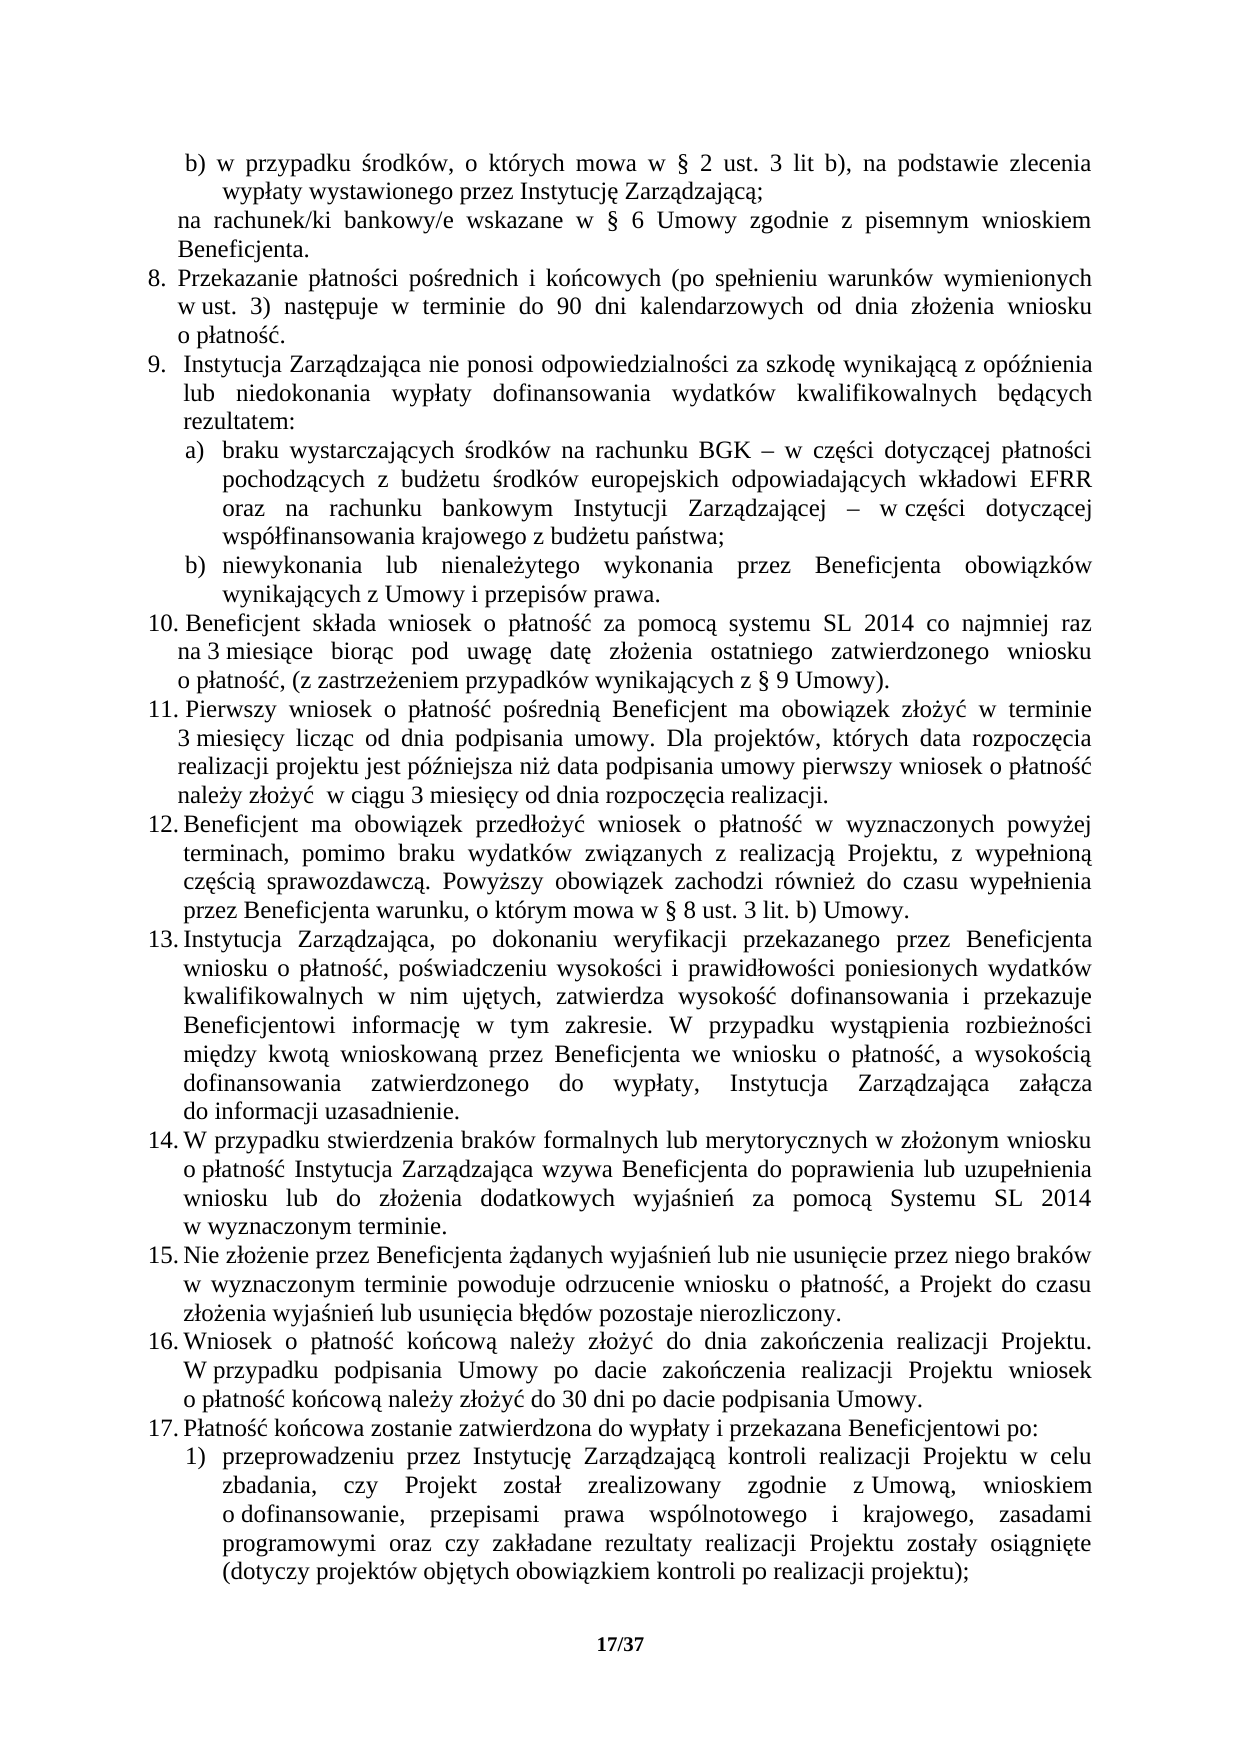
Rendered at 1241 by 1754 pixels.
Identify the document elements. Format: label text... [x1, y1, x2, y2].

list Beneficjent składa wniosek o płatność za pomocą systemu SL 2014 co najmniej raz na 3 miesiące biorąc pod uwagę datę złożenia ostatniego zatwierdzonego wniosku o płatność, (z zastrzeżeniem przypadków wynikających z § 9 Umowy). [148, 608, 1093, 694]
list W przypadku stwierdzenia braków formalnych lub merytorycznych w złożonym wniosku o płatność Instytucja Zarządzająca wzywa Beneficjenta do poprawienia lub uzupełnienia wniosku lub do złożenia dodatkowych wyjaśnień za pomocą Systemu SL 2014 w wyznaczonym terminie. [148, 1125, 1093, 1240]
list Instytucja Zarządzająca nie ponosi odpowiedzialności za szkodę wynikającą z opóźnienia lub niedokonania wypłaty dofinansowania wydatków kwalifikowalnych będących rezultatem: [148, 349, 1093, 435]
list Przekazanie płatności pośrednich i końcowych (po spełnieniu warunków wymienionych w ust. 3) następuje w terminie do 90 dni kalendarzowych od dnia złożenia wniosku o płatność. [148, 263, 1093, 349]
list Beneficjent ma obowiązek przedłożyć wniosek o płatność w wyznaczonych powyżej terminach, pomimo braku wydatków związanych z realizacją Projektu, z wypełnioną częścią sprawozdawczą. Powyższy obowiązek zachodzi również do czasu wypełnienia przez Beneficjenta warunku, o którym mowa w § 8 ust. 3 lit. b) Umowy. [148, 809, 1093, 924]
list Płatność końcowa zostanie zatwierdzona do wypłaty i przekazana Beneficjentowi po: [148, 1413, 1093, 1441]
list Wniosek o płatność końcową należy złożyć do dnia zakończenia realizacji Projektu. W przypadku podpisania Umowy po dacie zakończenia realizacji Projektu wniosek o płatność końcową należy złożyć do 30 dni po dacie podpisania Umowy. [148, 1326, 1093, 1413]
list Nie złożenie przez Beneficjenta żądanych wyjaśnień lub nie usunięcie przez niego braków w wyznaczonym terminie powoduje odrzucenie wniosku o płatność, a Projekt do czasu złożenia wyjaśnień lub usunięcia błędów pozostaje nierozliczony. [148, 1240, 1093, 1326]
text b) w przypadku środków, o których mowa w § 2 ust. 3 lit b), na podstawie zlecenia wypłaty wystawionego przez Instytucję Zarządzającą; [185, 148, 1093, 205]
list braku wystarczających środków na rachunku BGK – w części dotyczącej płatności pochodzących z budżetu środków europejskich odpowiadających wkładowi EFRR oraz na rachunku bankowym Instytucji Zarządzającej – w części dotyczącej współfinansowania krajowego z budżetu państwa; [185, 435, 1093, 550]
list przeprowadzeniu przez Instytucję Zarządzającą kontroli realizacji Projektu w celu zbadania, czy Projekt został zrealizowany zgodnie z Umową, wnioskiem o dofinansowanie, przepisami prawa wspólnotowego i krajowego, zasadami programowymi oraz czy zakładane rezultaty realizacji Projektu zostały osiągnięte (dotyczy projektów objętych obowiązkiem kontroli po realizacji projektu); [185, 1441, 1093, 1585]
list Pierwszy wniosek o płatność pośrednią Beneficjent ma obowiązek złożyć w terminie 3 miesięcy licząc od dnia podpisania umowy. Dla projektów, których data rozpoczęcia realizacji projektu jest późniejsza niż data podpisania umowy pierwszy wniosek o płatność należy złożyć w ciągu 3 miesięcy od dnia rozpoczęcia realizacji. [148, 694, 1093, 809]
list niewykonania lub nienależytego wykonania przez Beneficjenta obowiązków wynikających z Umowy i przepisów prawa. [185, 550, 1093, 608]
list Instytucja Zarządzająca, po dokonaniu weryfikacji przekazanego przez Beneficjenta wniosku o płatność, poświadczeniu wysokości i prawidłowości poniesionych wydatków kwalifikowalnych w nim ujętych, zatwierdza wysokość dofinansowania i przekazuje Beneficjentowi informację w tym zakresie. W przypadku wystąpienia rozbieżności między kwotą wnioskowaną przez Beneficjenta we wniosku o płatność, a wysokością dofinansowania zatwierdzonego do wypłaty, Instytucja Zarządzająca załącza do informacji uzasadnienie. [148, 924, 1093, 1125]
text na rachunek/ki bankowy/e wskazane w § 6 Umowy zgodnie z pisemnym wnioskiem Beneficjenta. [177, 205, 1093, 263]
